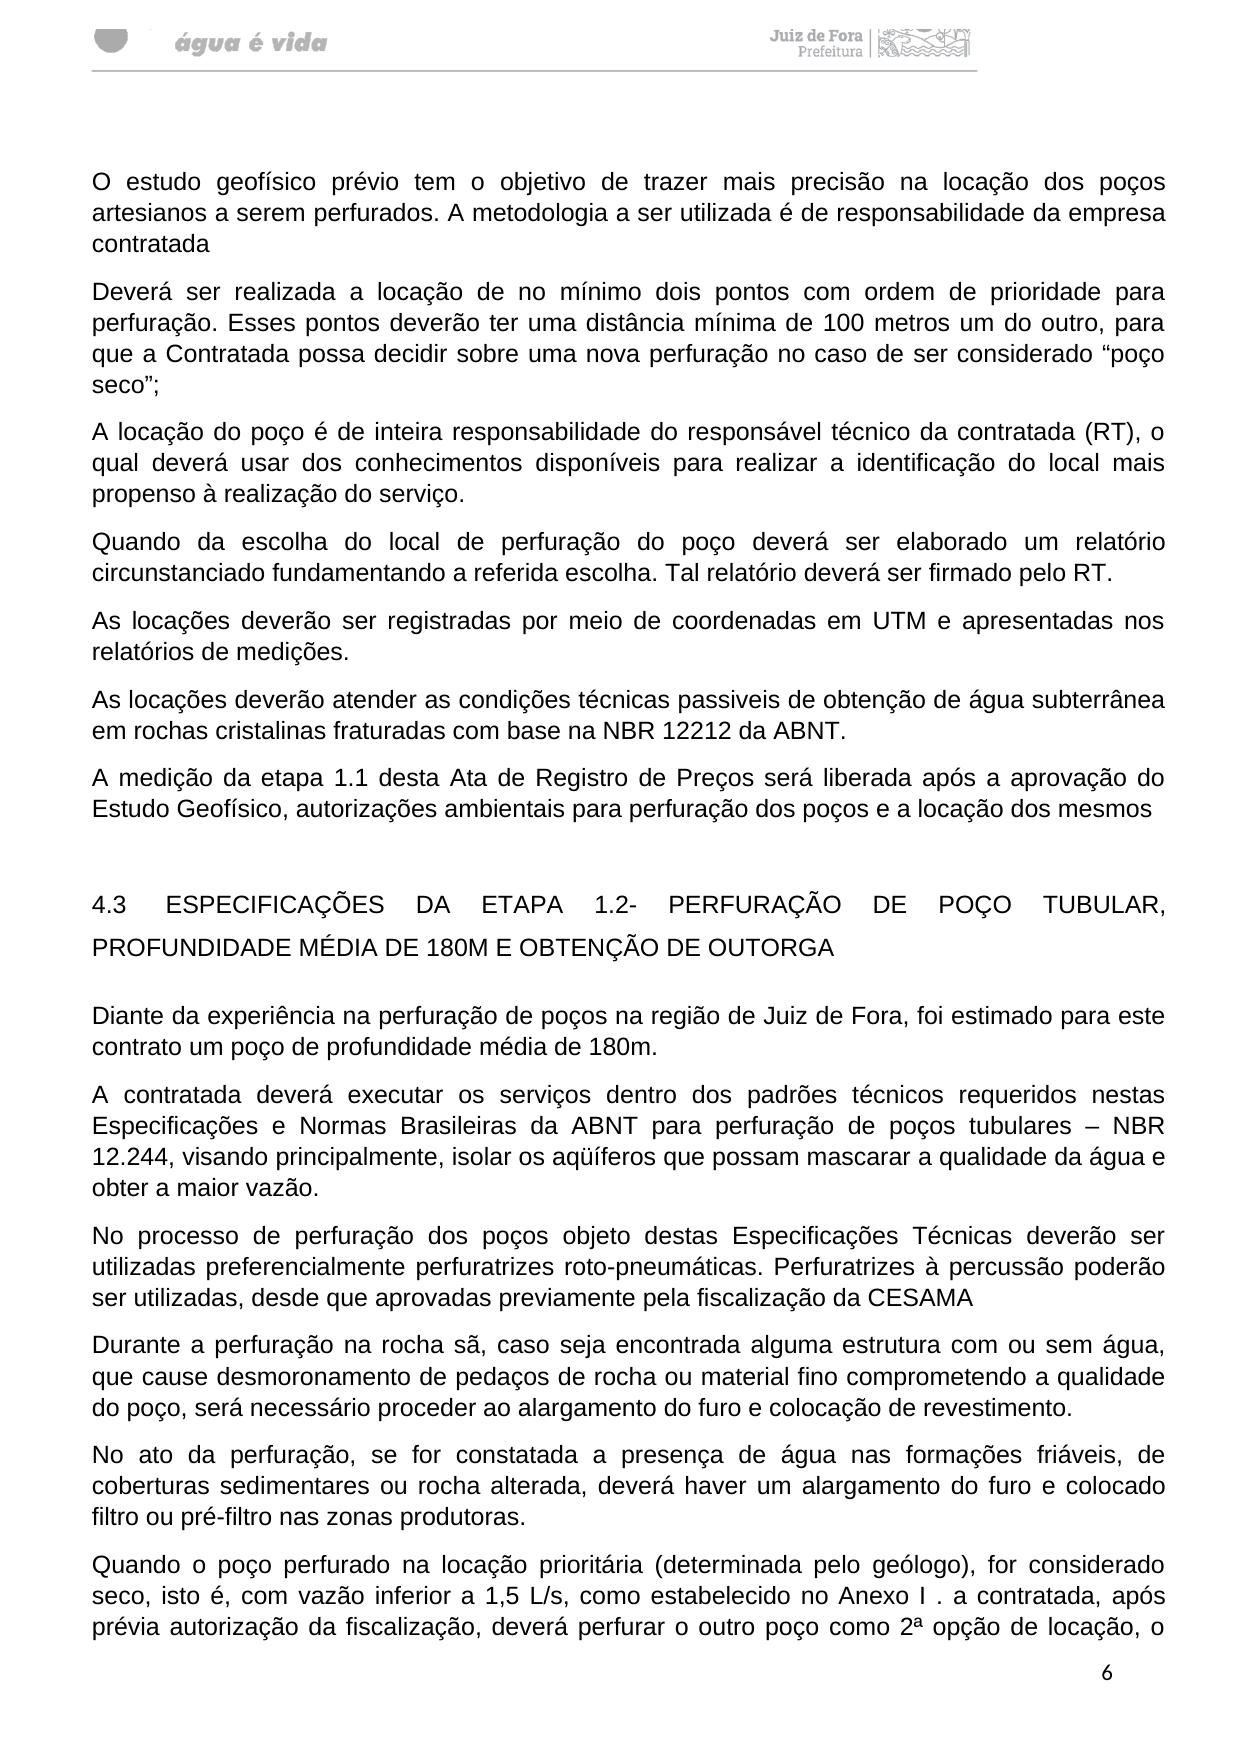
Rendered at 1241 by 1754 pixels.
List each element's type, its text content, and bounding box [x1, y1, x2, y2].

text Deverá ser realizada a locação de no mínimo dois pontos com ordem de prioridade para perfuração. Esses pontos deverão ter uma distância mínima de 100 metros um do outro, para que a Contratada possa decidir sobre uma nova perfuração no caso de ser considerado “poço seco”; [92, 276, 1167, 398]
text Diante da experiência na perfuração de poços na região de Juiz de Fora, foi estimado para este contrato um poço de profundidade média de 180m. [92, 1001, 1167, 1061]
text Quando da escolha do local de perfuração do poço deverá ser elaborado um relatório circunstanciado fundamentando a referida escolha. Tal relatório deverá ser firmado pelo RT. [92, 527, 1167, 587]
text A locação do poço é de inteira responsabilidade do responsável técnico da contratada (RT), o qual deverá usar dos conhecimentos disponíveis para realizar a identificação do local mais propenso à realização do serviço. [92, 417, 1167, 508]
text 4.3 ESPECIFICAÇÕES DA ETAPA 1.2- PERFURAÇÃO DE POÇO TUBULAR, PROFUNDIDADE MÉDIA DE 180M E OBTENÇÃO DE OUTORGA [92, 890, 1167, 962]
text As locações deverão atender as condições técnicas passiveis de obtenção de água subterrânea em rochas cristalinas fraturadas com base na NBR 12212 da ABNT. [92, 684, 1167, 744]
text As locações deverão ser registradas por meio de coordenadas em UTM e apresentadas nos relatórios de medições. [92, 606, 1167, 666]
picture [91, 29, 978, 72]
text No processo de perfuração dos poços objeto destas Especificações Técnicas deverão ser utilizadas preferencialmente perfuratrizes roto-pneumáticas. Perfuratrizes à percussão poderão ser utilizadas, desde que aprovadas previamente pela fiscalização da CESAMA [92, 1221, 1167, 1311]
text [92, 1550, 1167, 1641]
text Durante a perfuração na rocha sã, caso seja encontrada alguma estrutura com ou sem água, que cause desmoronamento de pedaços de rocha ou material fino comprometendo a qualidade do poço, será necessário proceder ao alargamento do furo e colocação de revestimento. [92, 1330, 1167, 1421]
text A contratada deverá executar os serviços dentro dos padrões técnicos requeridos nestas Especificações e Normas Brasileiras da ABNT para perfuração de poços tubulares – NBR 12.244, visando principalmente, isolar os aqüíferos que possam mascarar a qualidade da água e obter a maior vazão. [92, 1080, 1167, 1202]
text No ato da perfuração, se for constatada a presença de água nas formações friáveis, de coberturas sedimentares ou rocha alterada, deverá haver um alargamento do furo e colocado filtro ou pré-filtro nas zonas produtoras. [92, 1440, 1167, 1531]
text A medição da etapa 1.1 desta Ata de Registro de Preços será liberada após a aprovação do Estudo Geofísico, autorizações ambientais para perfuração dos poços e a locação dos mesmos [92, 763, 1167, 823]
text O estudo geofísico prévio tem o objetivo de trazer mais precisão na locação dos poços artesianos a serem perfurados. A metodologia a ser utilizada é de responsabilidade da empresa contratada [92, 167, 1167, 257]
